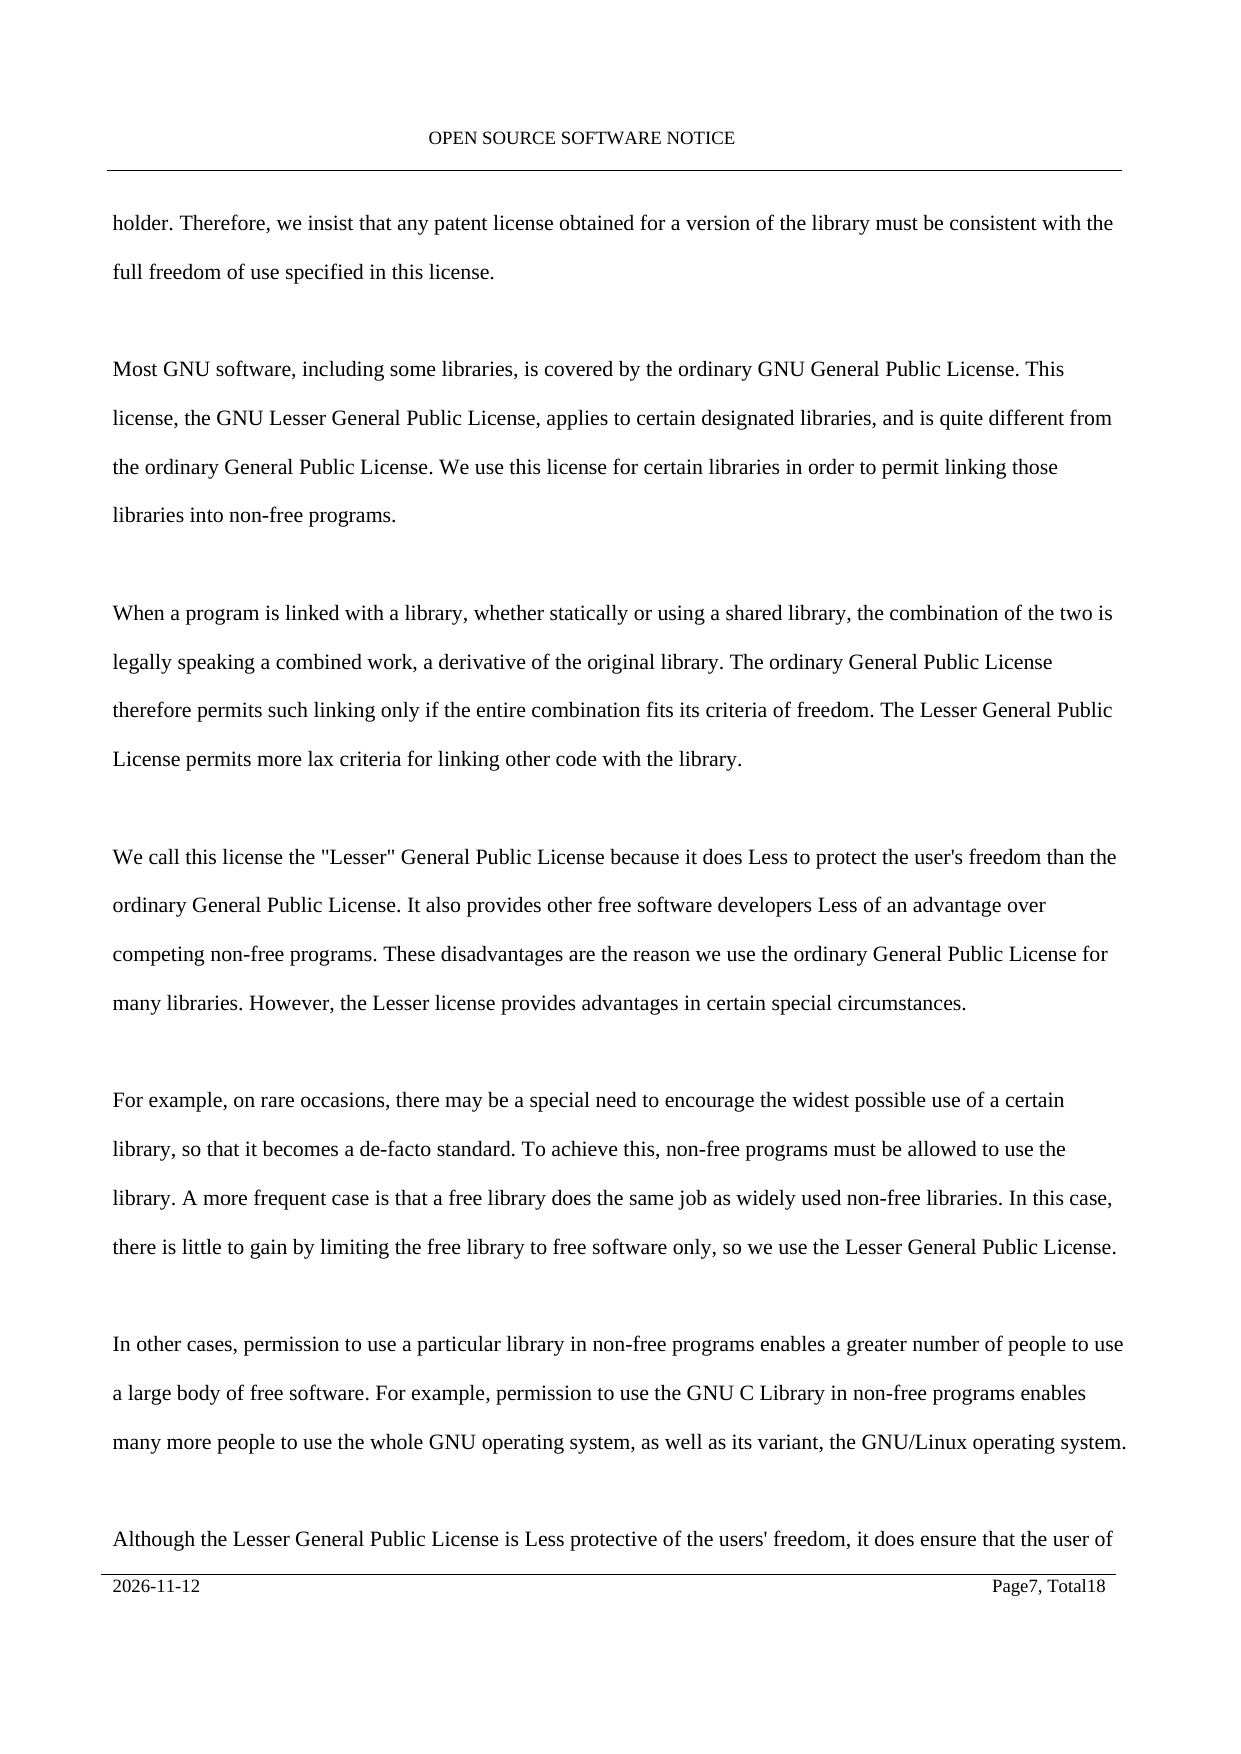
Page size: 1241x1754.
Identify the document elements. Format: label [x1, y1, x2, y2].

text [112, 206, 1128, 1555]
